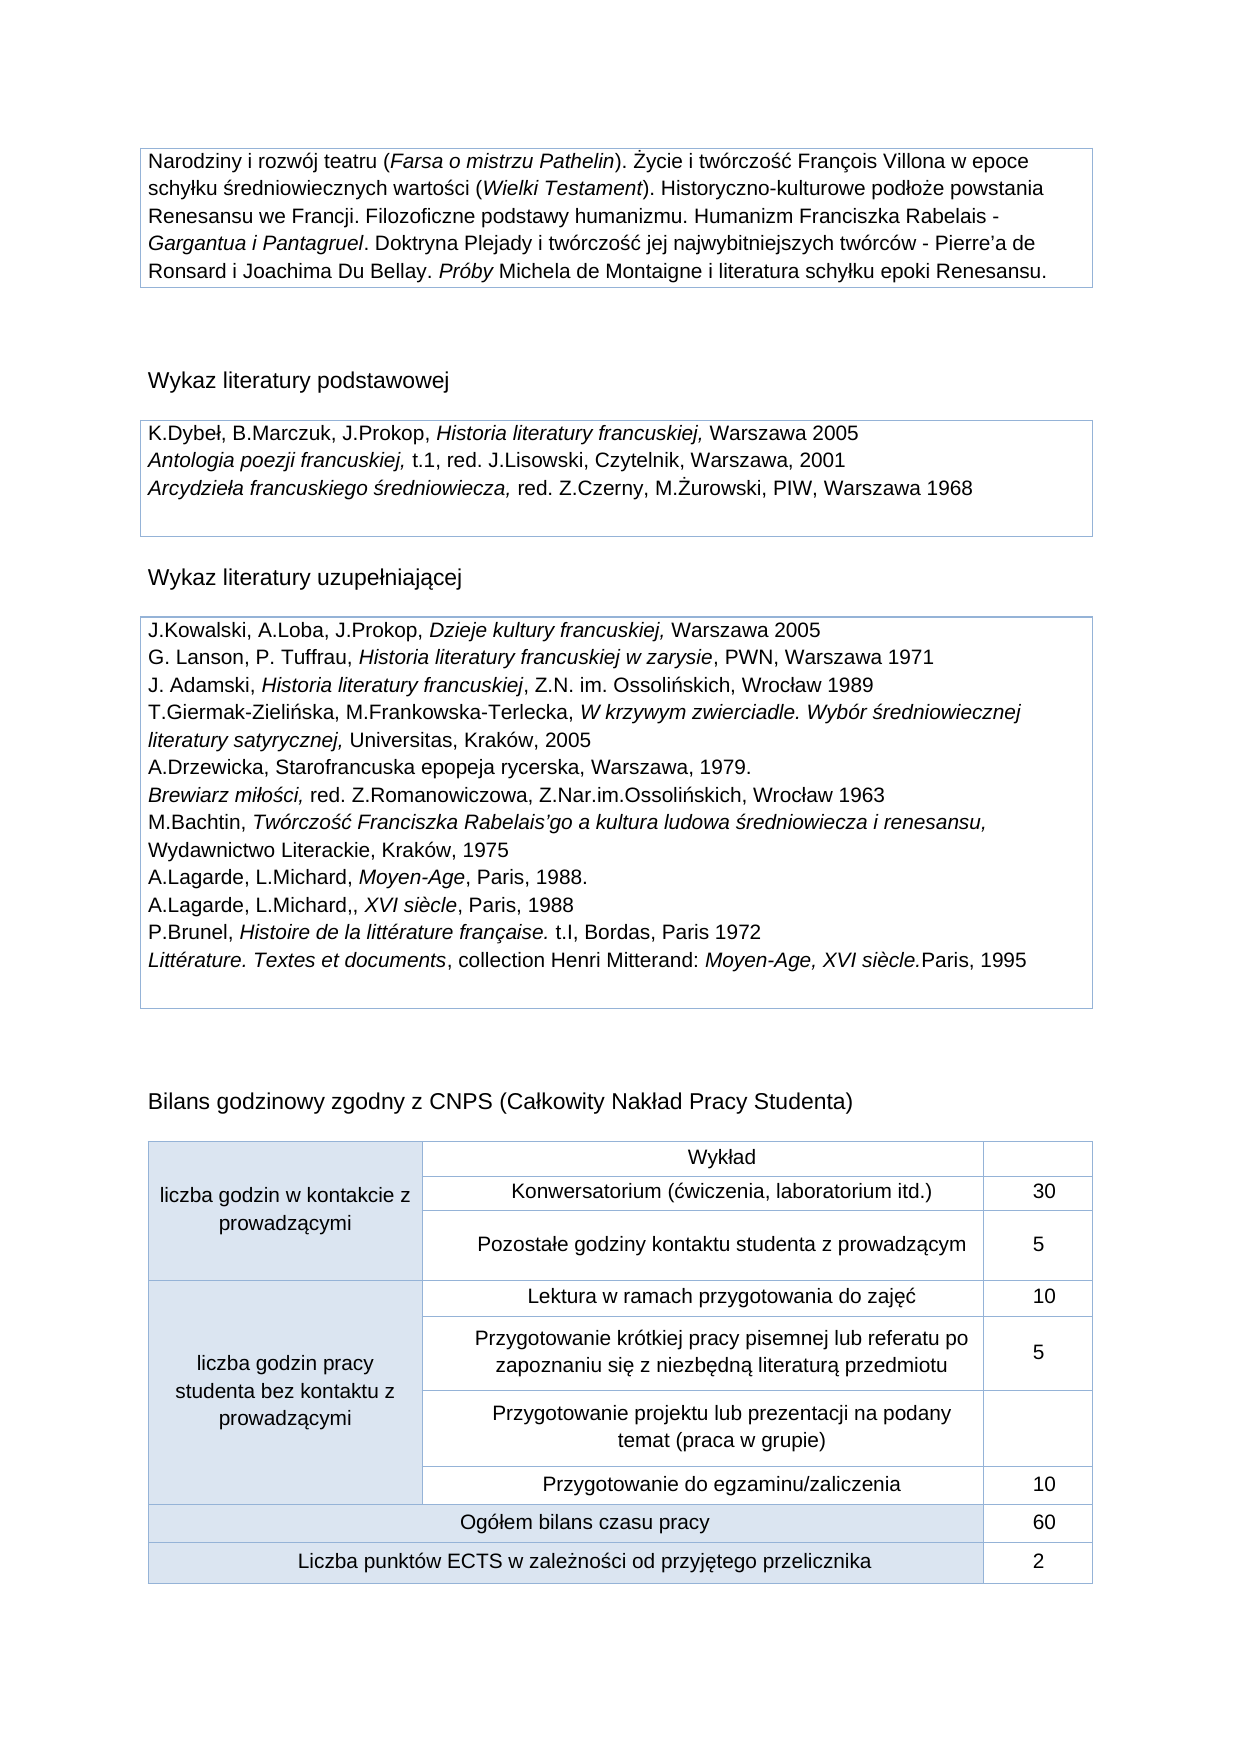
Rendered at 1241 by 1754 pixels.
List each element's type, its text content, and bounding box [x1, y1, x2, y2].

table_cell [984, 1391, 1092, 1466]
table_cell Pozostałe godziny kontaktu studenta z prowadzącym [423, 1211, 983, 1280]
table_cell Lektura w ramach przygotowania do zajęć [423, 1281, 983, 1316]
table_cell 2 [984, 1543, 1092, 1583]
text Bilans godzinowy zgodny z CNPS (Całkowity Nakład Pracy Studenta) [148, 1088, 1093, 1114]
table_header Wykład [423, 1142, 983, 1176]
table_cell Przygotowanie projektu lub prezentacji na podany temat (praca w grupie) [423, 1391, 983, 1466]
table_cell Ogółem bilans czasu pracy [149, 1505, 983, 1542]
text Wykaz literatury podstawowej [148, 367, 1093, 393]
table_cell Konwersatorium (ćwiczenia, laboratorium itd.) [423, 1177, 983, 1210]
table_header K.Dybeł, B.Marczuk, J.Prokop, Historia literatury francuskiej, Warszawa 2005 Antologia poezji francuskiej, t.1, red. J.Lisowski, Czytelnik, Warszawa, 2001 Arcydzieła francuskiego średniowiecza, red. Z.Czerny, M.Żurowski, PIW, Warszawa 1968 [141, 421, 1092, 536]
table_cell Przygotowanie do egzaminu/zaliczenia [423, 1467, 983, 1504]
table_cell 5 [984, 1317, 1092, 1390]
table_cell 60 [984, 1505, 1092, 1542]
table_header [141, 149, 1092, 287]
table_header liczba godzin w kontakcie z prowadzącymi [149, 1142, 422, 1280]
table_cell Przygotowanie krótkiej pracy pisemnej lub referatu po zapoznaniu się z niezbędną literaturą przedmiotu [423, 1317, 983, 1390]
table_header J.Kowalski, A.Loba, J.Prokop, Dzieje kultury francuskiej, Warszawa 2005 G. Lanson, P. Tuffrau, Historia literatury francuskiej w zarysie, PWN, Warszawa 1971 J. Adamski, Historia literatury francuskiej, Z.N. im. Ossolińskich, Wrocław 1989 T.Giermak-Zielińska, M.Frankowska-Terlecka, W krzywym zwierciadle. Wybór średniowiecznej literatury satyrycznej, Universitas, Kraków, 2005 A.Drzewicka, Starofrancuska epopeja rycerska, Warszawa, 1979. Brewiarz miłości, red. Z.Romanowiczowa, Z.Nar.im.Ossolińskich, Wrocław 1963 M.Bachtin, Twórczość Franciszka Rabelais’go a kultura ludowa średniowiecza i renesansu, Wydawnictwo Literackie, Kraków, 1975 A.Lagarde, L.Michard, Moyen-Age, Paris, 1988. A.Lagarde, L.Michard,, XVI siècle, Paris, 1988 P.Brunel, Histoire de la littérature française. t.I, Bordas, Paris 1972 Littérature. Textes et documents, collection Henri Mitterand: Moyen-Age, XVI siècle.Paris, 1995 [141, 618, 1092, 1008]
table_header [984, 1142, 1092, 1176]
text Wykaz literatury uzupełniającej [148, 564, 1093, 590]
table_cell liczba godzin pracy studenta bez kontaktu z prowadzącymi [149, 1281, 422, 1504]
table_cell 5 [984, 1211, 1092, 1280]
table_cell 10 [984, 1281, 1092, 1316]
table_cell Liczba punktów ECTS w zależności od przyjętego przelicznika [149, 1543, 983, 1583]
table_cell 30 [984, 1177, 1092, 1210]
table_cell 10 [984, 1467, 1092, 1504]
